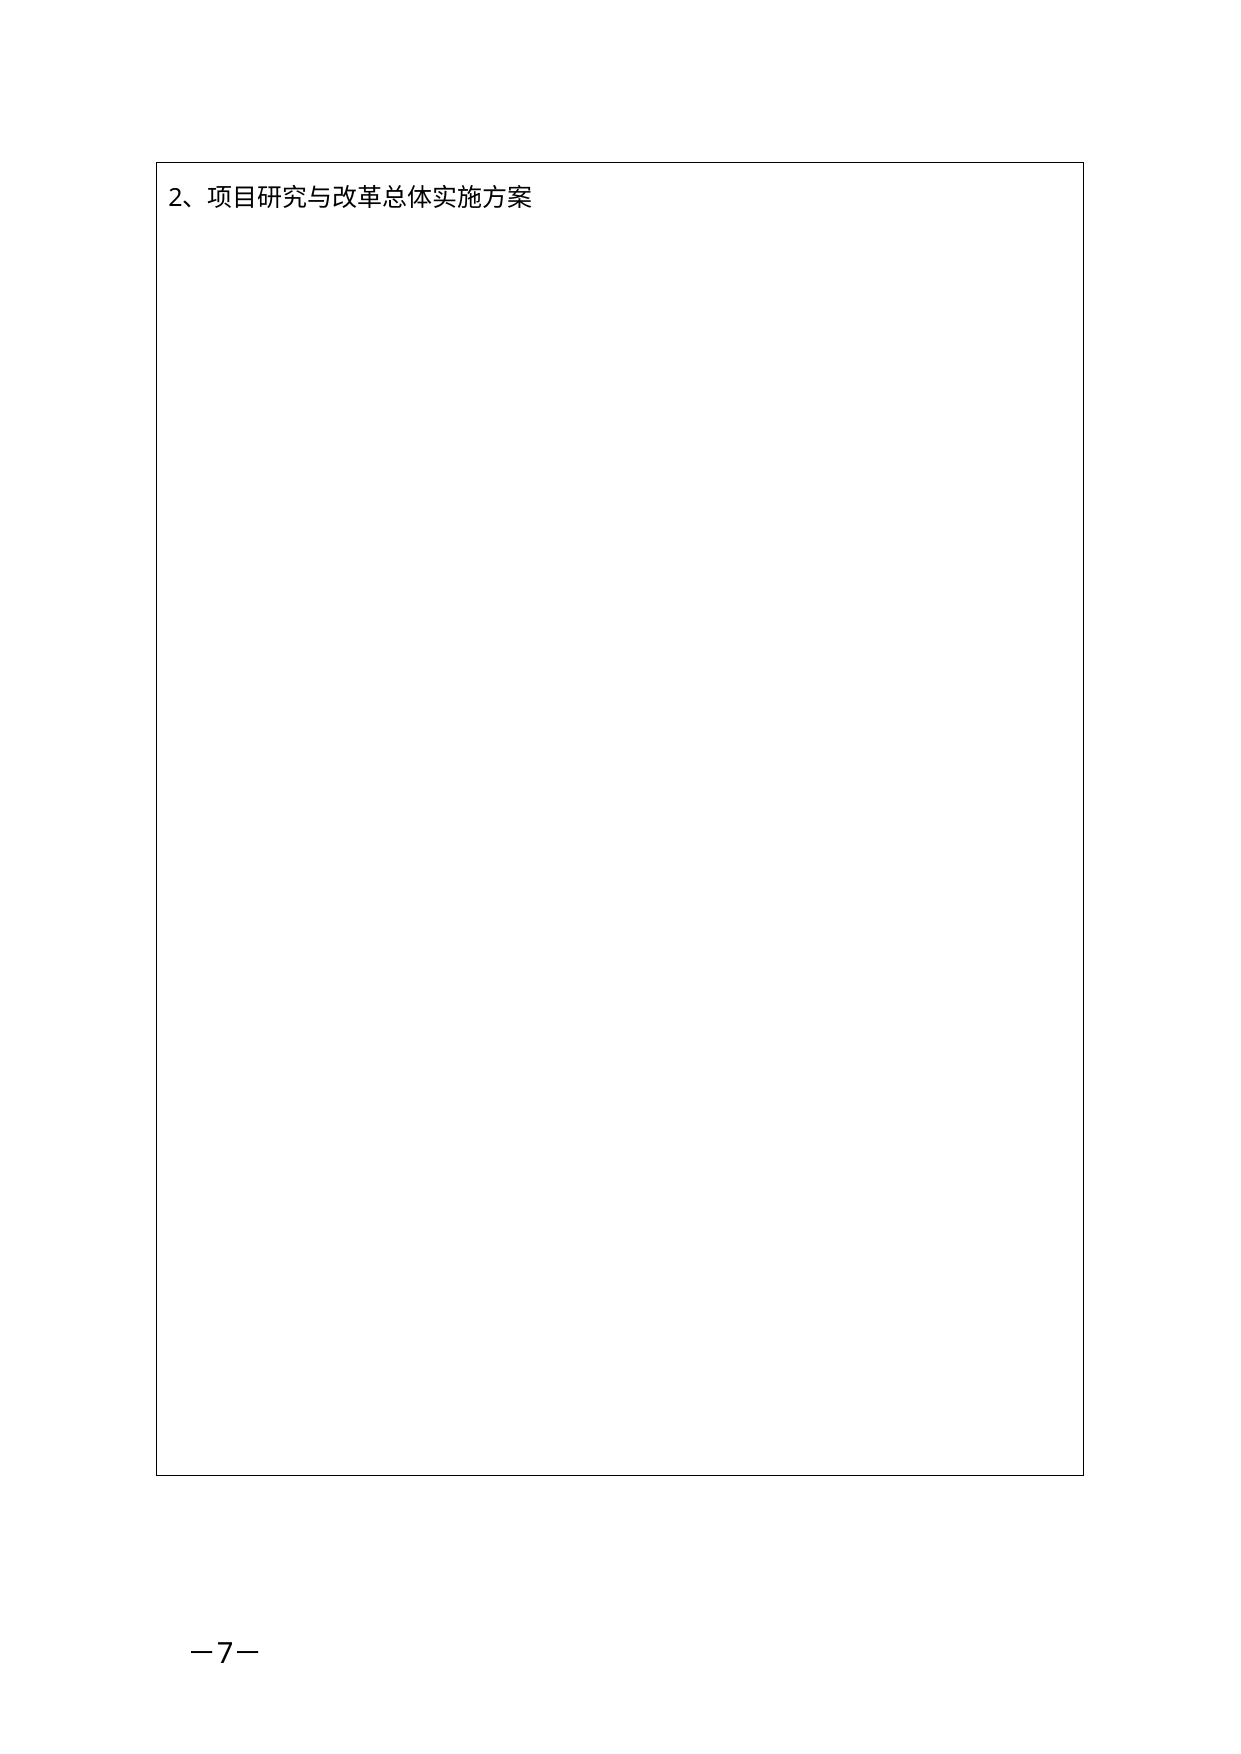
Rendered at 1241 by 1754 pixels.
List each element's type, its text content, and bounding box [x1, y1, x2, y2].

table_cell 2、项目研究与改革总体实施方案 [157, 163, 1083, 1475]
